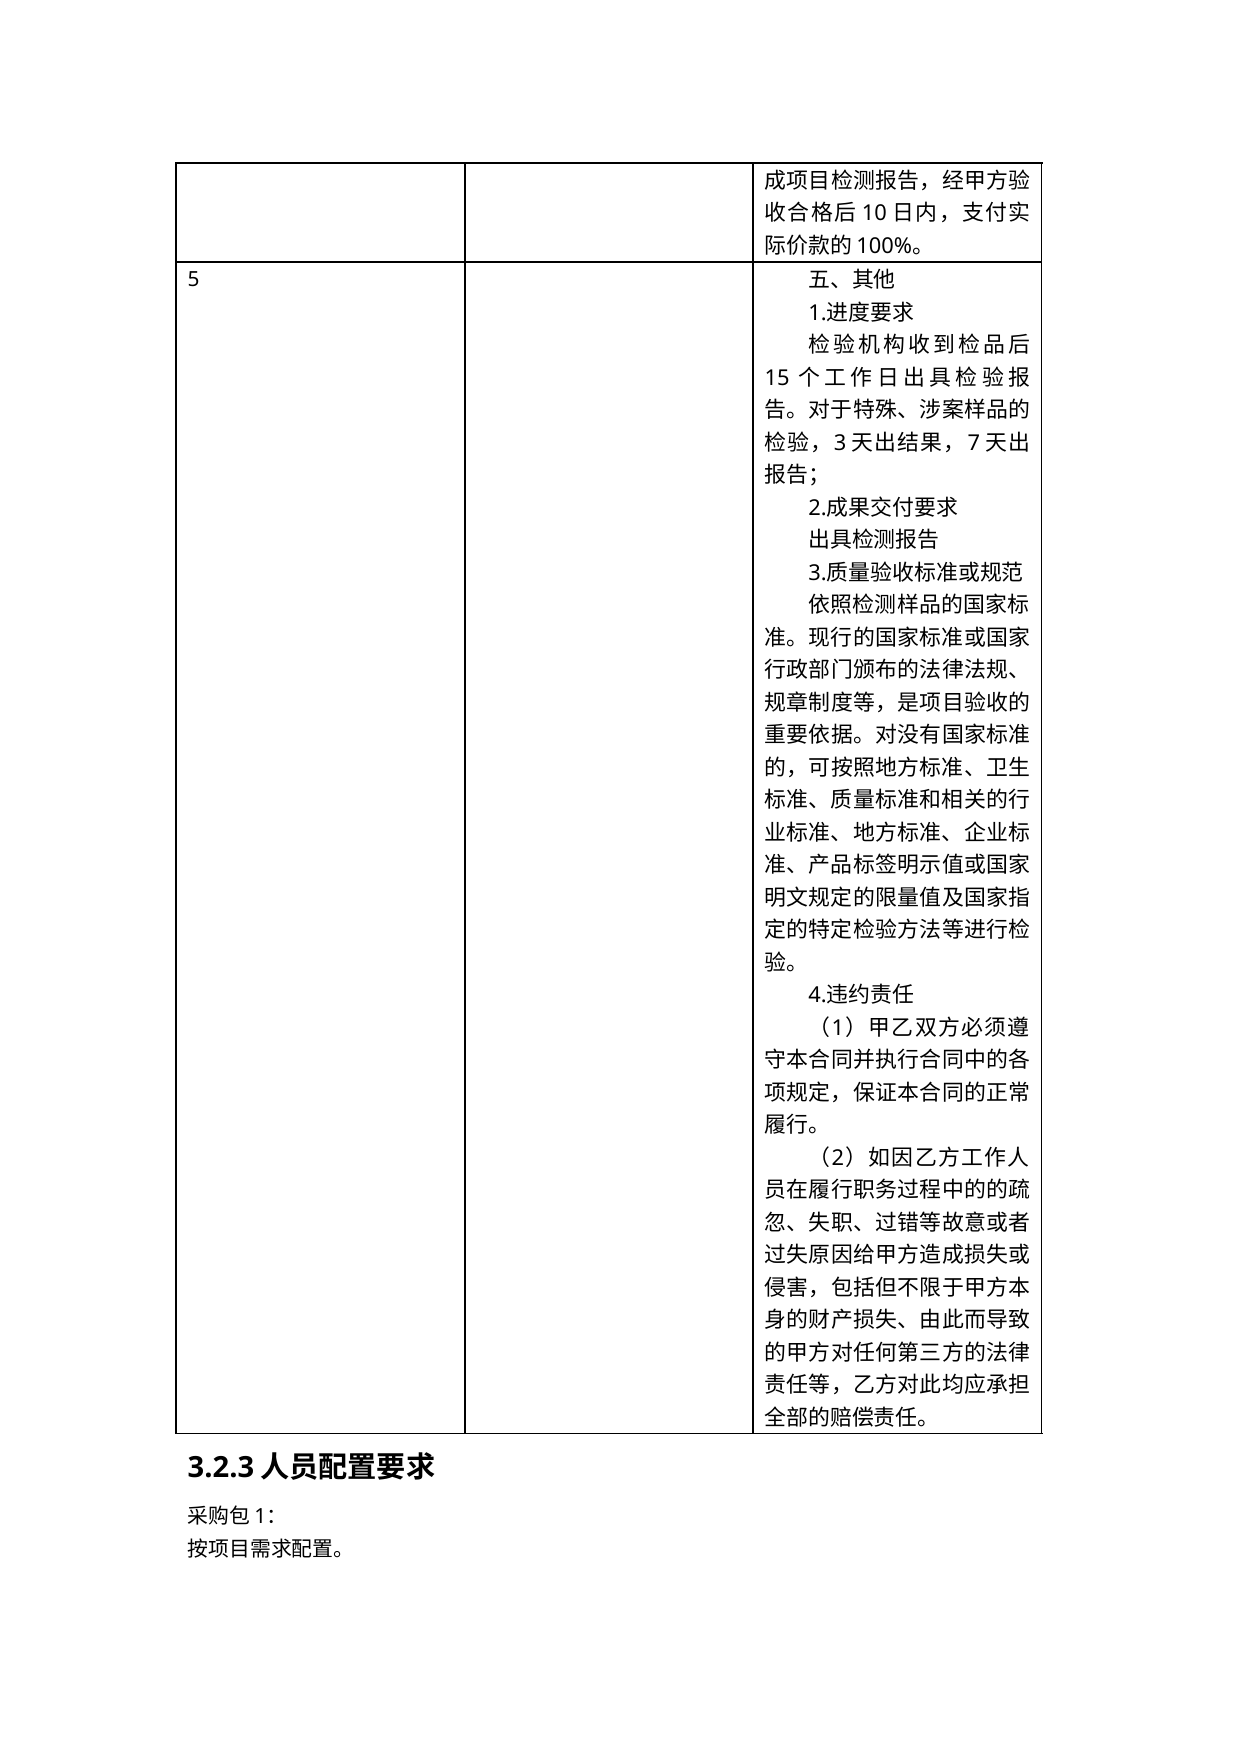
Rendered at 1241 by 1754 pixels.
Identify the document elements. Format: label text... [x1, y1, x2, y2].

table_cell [754, 164, 1041, 261]
table_cell 4 [177, 164, 464, 261]
table_cell 五、其他 1.进度要求 检验机构收到检品后15个工作日出具检验报告。对于特殊、涉案样品的检验，3天出结果，7天出报告； 2.成果交付要求 出具检测报告 3.质量验收标准或规范 依照检测样品的国家标准。现行的国家标准或国家行政部门颁布的法律法规、规章制度等，是项目验收的重要依据。对没有国家标准的，可按照地方标准、卫生标准、质量标准和相关的行业标准、地方标准、企业标准、产品标签明示值或国家明文规定的限量值及国家指定的特定检验方法等进行检验。 4.违约责任 （1）甲乙双方必须遵守本合同并执行合同中的各项规定，保证本合同的正常履行。 （2）如因乙方工作人员在履行职务过程中的的疏忽、失职、过错等故意或者过失原因给甲方造成损失或侵害，包括但不限于甲方本身的财产损失、由此而导致的甲方对任何第三方的法律责任等，乙方对此均应承担全部的赔偿责任。 [754, 263, 1041, 1433]
table_cell [466, 164, 752, 261]
text 按项目需求配置。 [187, 1532, 1053, 1564]
text 采购包1： [187, 1499, 1053, 1532]
table_cell 5 [177, 263, 464, 1433]
table_cell [466, 263, 752, 1433]
text 3.2.3人员配置要求 [187, 1434, 1053, 1499]
